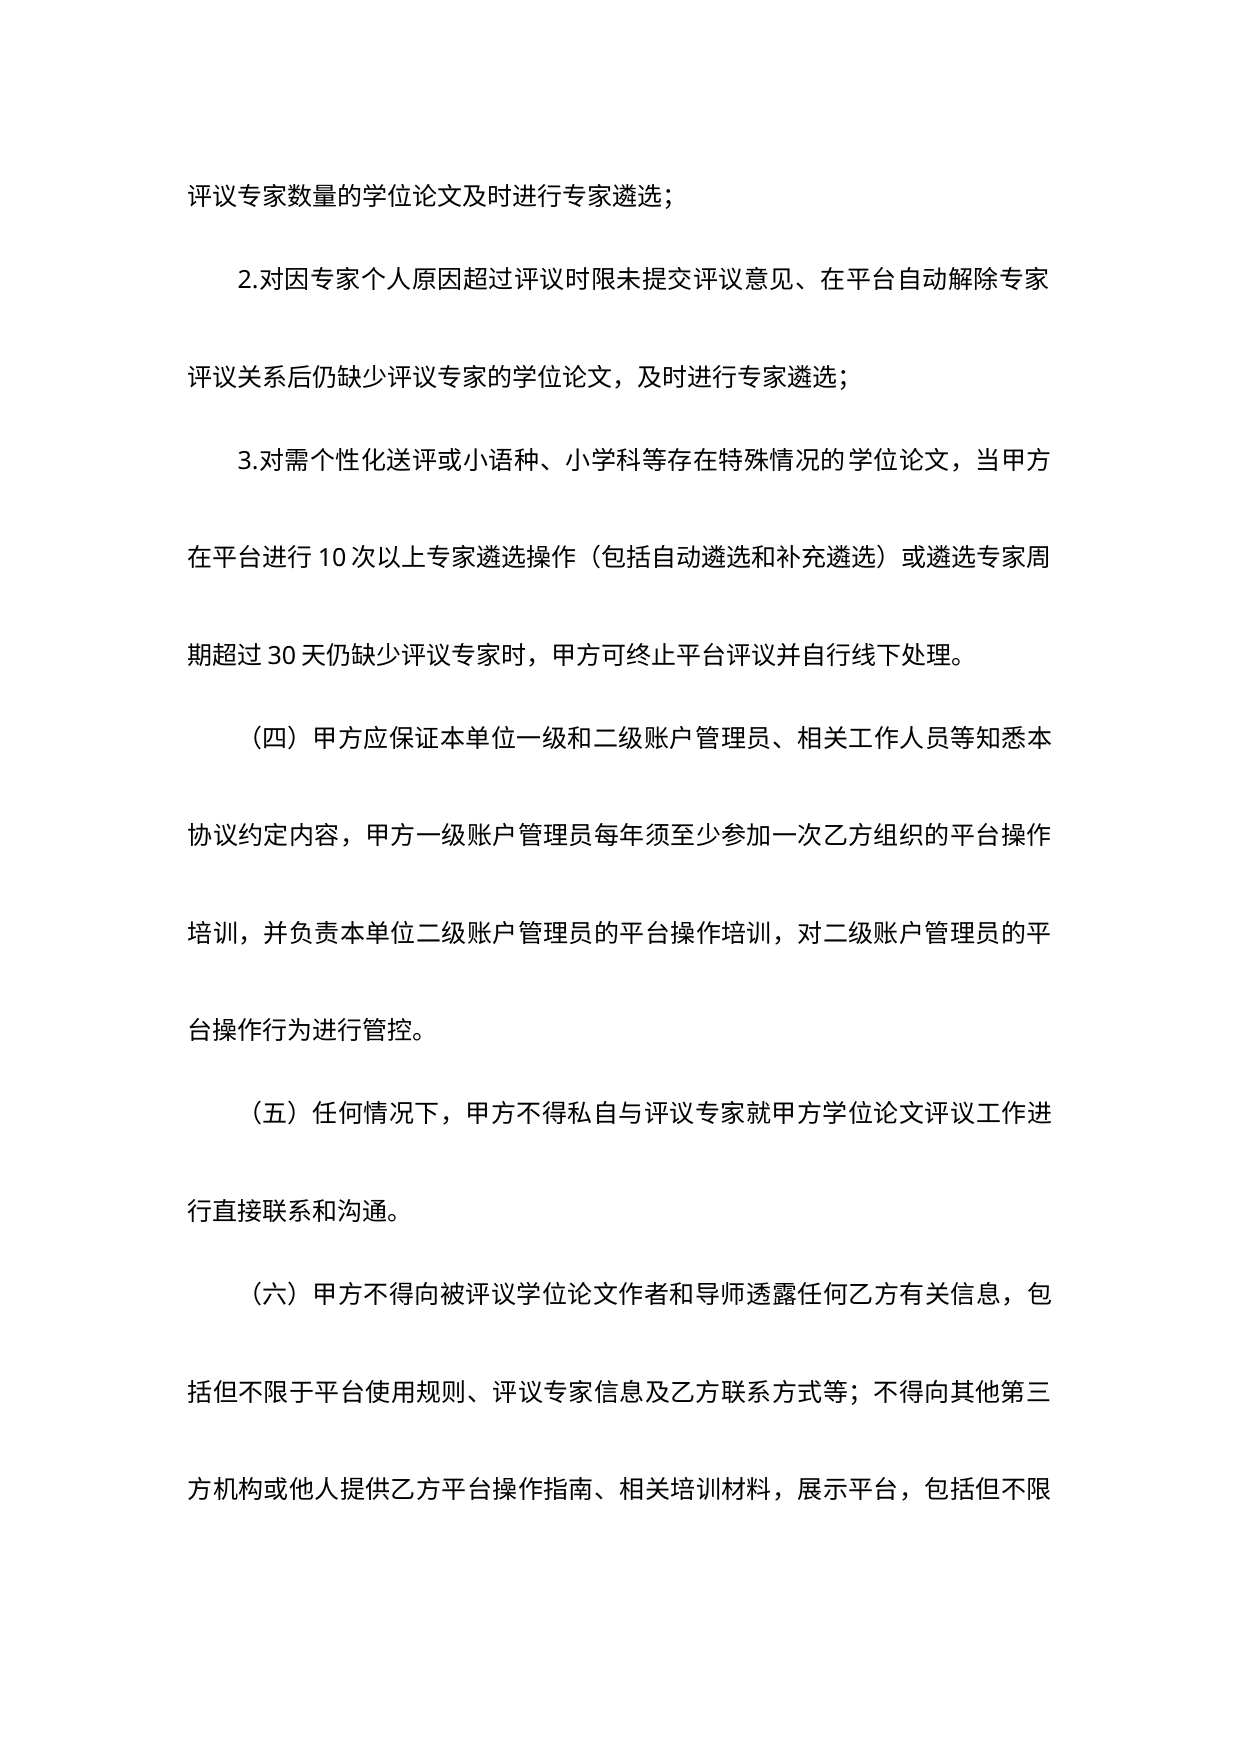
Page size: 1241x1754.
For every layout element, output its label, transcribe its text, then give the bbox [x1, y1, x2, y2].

text 2.对因专家个人原因超过评议时限未提交评议意见、在平台自动解除专家评议关系后仍缺少评议专家的学位论文，及时进行专家遴选； [187, 245, 1053, 408]
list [187, 1260, 1053, 1520]
list 甲方应保证本单位一级和二级账户管理员、相关工作人员等知悉本协议约定内容，甲方一级账户管理员每年须至少参加一次乙方组织的平台操作培训，并负责本单位二级账户管理员的平台操作培训，对二级账户管理员的平台操作行为进行管控。 [187, 704, 1053, 1061]
list 任何情况下，甲方不得私自与评议专家就甲方学位论文评议工作进行直接联系和沟通。 [187, 1079, 1053, 1242]
text 3.对需个性化送评或小语种、小学科等存在特殊情况的学位论文，当甲方在平台进行10次以上专家遴选操作（包括自动遴选和补充遴选）或遴选专家周期超过30天仍缺少评议专家时，甲方可终止平台评议并自行线下处理。 [187, 426, 1053, 686]
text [187, 162, 1053, 227]
